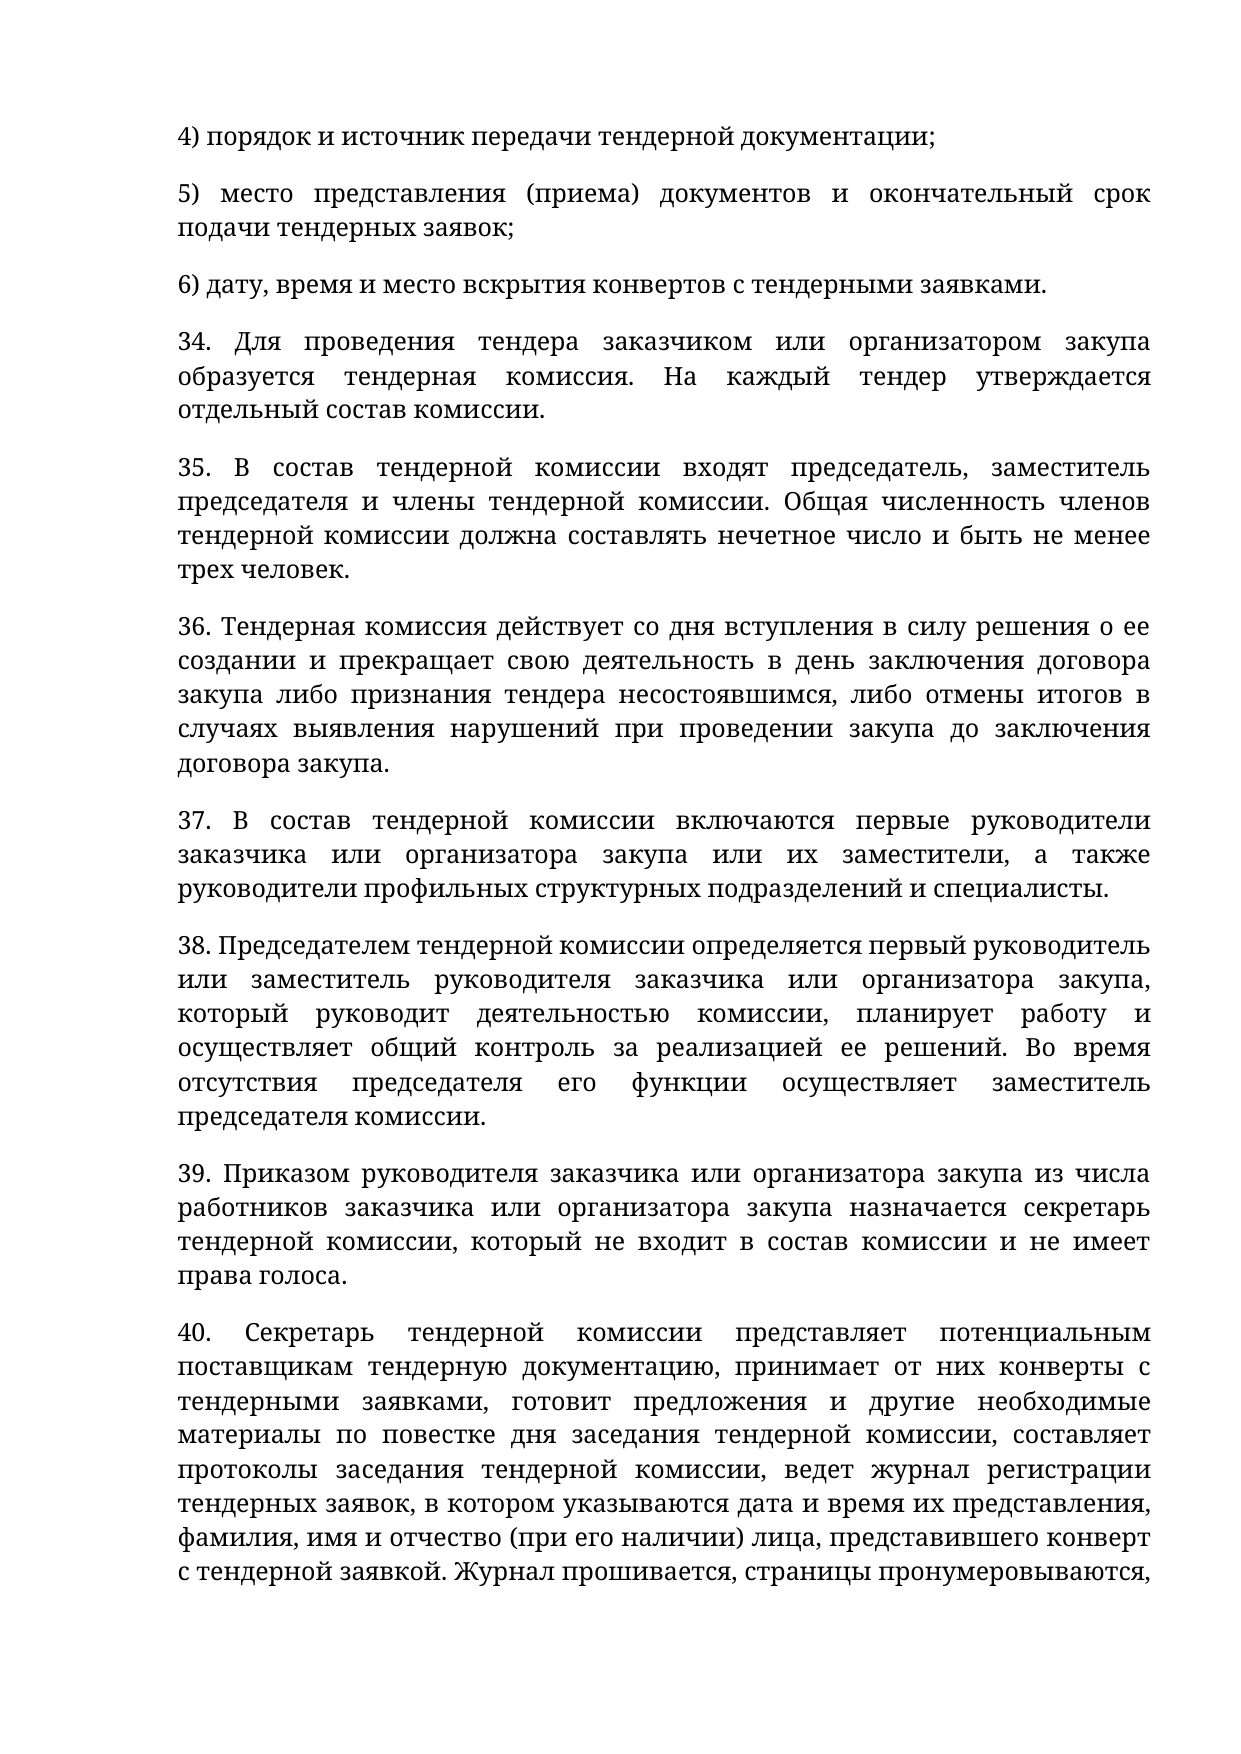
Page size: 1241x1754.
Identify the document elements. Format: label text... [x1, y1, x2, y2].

text 35. В состав тендерной комиссии входят председатель, заместитель председателя и члены тендерной комиссии. Общая численность членов тендерной комиссии должна составлять нечетное число и быть не менее трех человек. [177, 449, 1152, 586]
text 6) дату, время и место вскрытия конвертов с тендерными заявками. [177, 267, 1152, 301]
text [177, 1315, 1152, 1587]
text 4) порядок и источник передачи тендерной документации; [177, 118, 1152, 152]
text 38. Председателем тендерной комиссии определяется первый руководитель или заместитель руководителя заказчика или организатора закупа, который руководит деятельностью комиссии, планирует работу и осуществляет общий контроль за реализацией ее решений. Во время отсутствия председателя его функции осуществляет заместитель председателя комиссии. [177, 928, 1152, 1132]
text 39. Приказом руководителя заказчика или организатора закупа из числа работников заказчика или организатора закупа назначается секретарь тендерной комиссии, который не входит в состав комиссии и не имеет права голоса. [177, 1156, 1152, 1292]
text 37. В состав тендерной комиссии включаются первые руководители заказчика или организатора закупа или их заместители, а также руководители профильных структурных подразделений и специалисты. [177, 802, 1152, 905]
text 34. Для проведения тендера заказчиком или организатором закупа образуется тендерная комиссия. На каждый тендер утверждается отдельный состав комиссии. [177, 324, 1152, 426]
text 5) место представления (приема) документов и окончательный срок подачи тендерных заявок; [177, 175, 1152, 243]
text 36. Тендерная комиссия действует со дня вступления в силу решения о ее создании и прекращает свою деятельность в день заключения договора закупа либо признания тендера несостоявшимся, либо отмены итогов в случаях выявления нарушений при проведении закупа до заключения договора закупа. [177, 609, 1152, 779]
